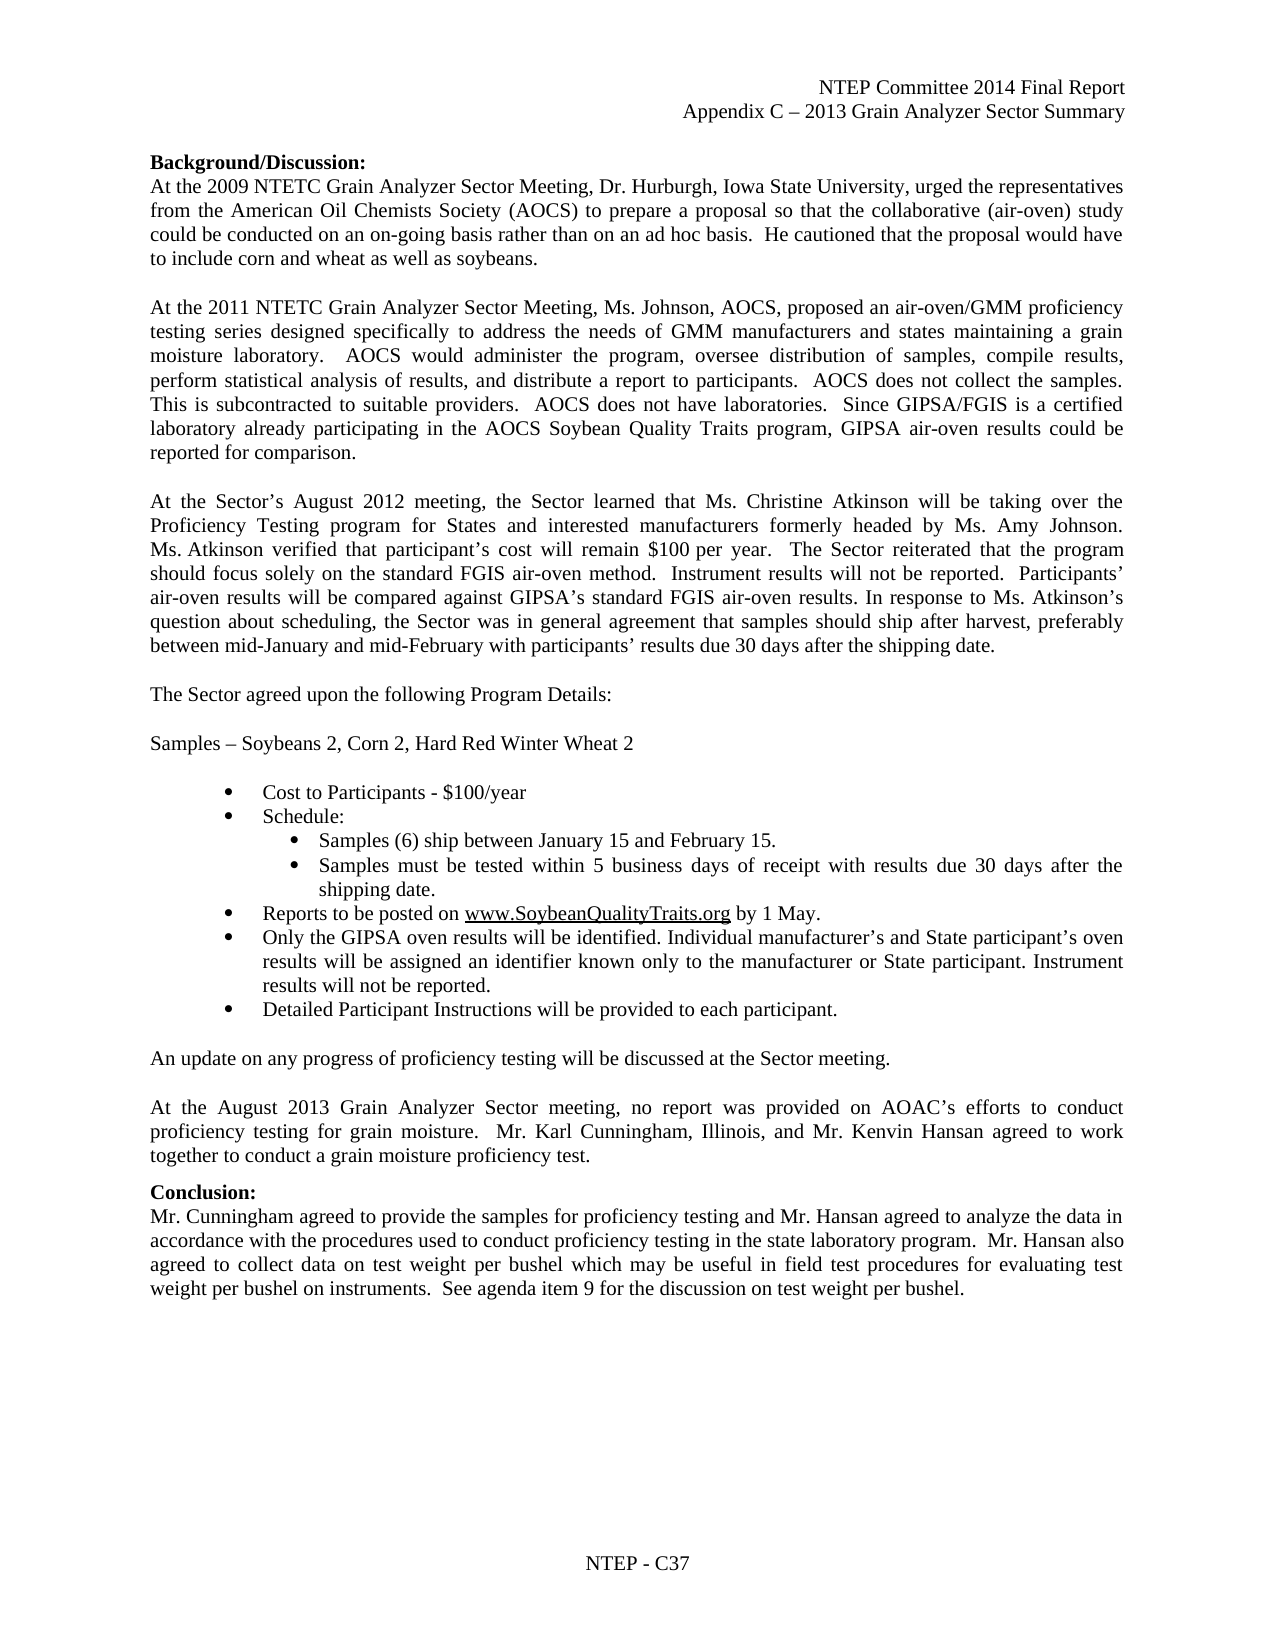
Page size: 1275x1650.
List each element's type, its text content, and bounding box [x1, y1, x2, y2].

text An update on any progress of proficiency testing will be discussed at the Sector meeting. [150, 1046, 1125, 1070]
text Conclusion: [150, 1180, 1125, 1204]
text At the 2011 NTETC Grain Analyzer Sector Meeting, Ms. Johnson, AOCS, proposed an air-oven/GMM proficiency testing series designed specifically to address the needs of GMM manufacturers and states maintaining a grain moisture laboratory. AOCS would administer the program, oversee distribution of samples, compile results, perform statistical analysis of results, and distribute a report to participants. AOCS does not collect the samples. This is subcontracted to suitable providers. AOCS does not have laboratories. Since GIPSA/FGIS is a certified laboratory already participating in the AOCS Soybean Quality Traits program, GIPSA air-oven results could be reported for comparison. [150, 295, 1125, 464]
text At the 2009 NTETC Grain Analyzer Sector Meeting, Dr. Hurburgh, Iowa State University, urged the representatives from the American Oil Chemists Society (AOCS) to prepare a proposal so that the collaborative (air-oven) study could be conducted on an on-going basis rather than on an ad hoc basis. He cautioned that the proposal would have to include corn and wheat as well as soybeans. [150, 174, 1125, 270]
text Samples – Soybeans 2, Corn 2, Hard Red Winter Wheat 2 [150, 731, 1125, 755]
list Samples (6) ship between January 15 and February 15. [291, 828, 1125, 852]
list Only the GIPSA oven results will be identified. Individual manufacturer’s and State participant’s oven results will be assigned an identifier known only to the manufacturer or State participant. Instrument results will not be reported. [225, 925, 1125, 997]
text At the August 2013 Grain Analyzer Sector meeting, no report was provided on AOAC’s efforts to conduct proficiency testing for grain moisture. Mr. Karl Cunningham, Illinois, and Mr. Kenvin Hansan agreed to work together to conduct a grain moisture proficiency test. [150, 1095, 1125, 1167]
list Schedule: [225, 804, 1125, 828]
text Mr. Cunningham agreed to provide the samples for proficiency testing and Mr. Hansan agreed to analyze the data in accordance with the procedures used to conduct proficiency testing in the state laboratory program. Mr. Hansan also agreed to collect data on test weight per bushel which may be useful in field test procedures for evaluating test weight per bushel on instruments. See agenda item 9 for the discussion on test weight per bushel. [150, 1204, 1125, 1300]
list Detailed Participant Instructions will be provided to each participant. [225, 997, 1125, 1021]
list Cost to Participants - $100/year [225, 780, 1125, 804]
list Reports to be posted on www.SoybeanQualityTraits.org by 1 May. [225, 901, 1125, 925]
list Samples must be tested within 5 business days of receipt with results due 30 days after the shipping date. [291, 852, 1125, 901]
text Background/Discussion: [150, 150, 1125, 174]
text The Sector agreed upon the following Program Details: [150, 682, 1125, 706]
text At the Sector’s August 2012 meeting, the Sector learned that Ms. Christine Atkinson will be taking over the Proficiency Testing program for States and interested manufacturers formerly headed by Ms. Amy Johnson. Ms. Atkinson verified that participant’s cost will remain $100 per year. The Sector reiterated that the program should focus solely on the standard FGIS air-oven method. Instrument results will not be reported. Participants’ air-oven results will be compared against GIPSA’s standard FGIS air-oven results. In response to Ms. Atkinson’s question about scheduling, the Sector was in general agreement that samples should ship after harvest, preferably between mid-January and mid-February with participants’ results due 30 days after the shipping date. [150, 489, 1125, 657]
